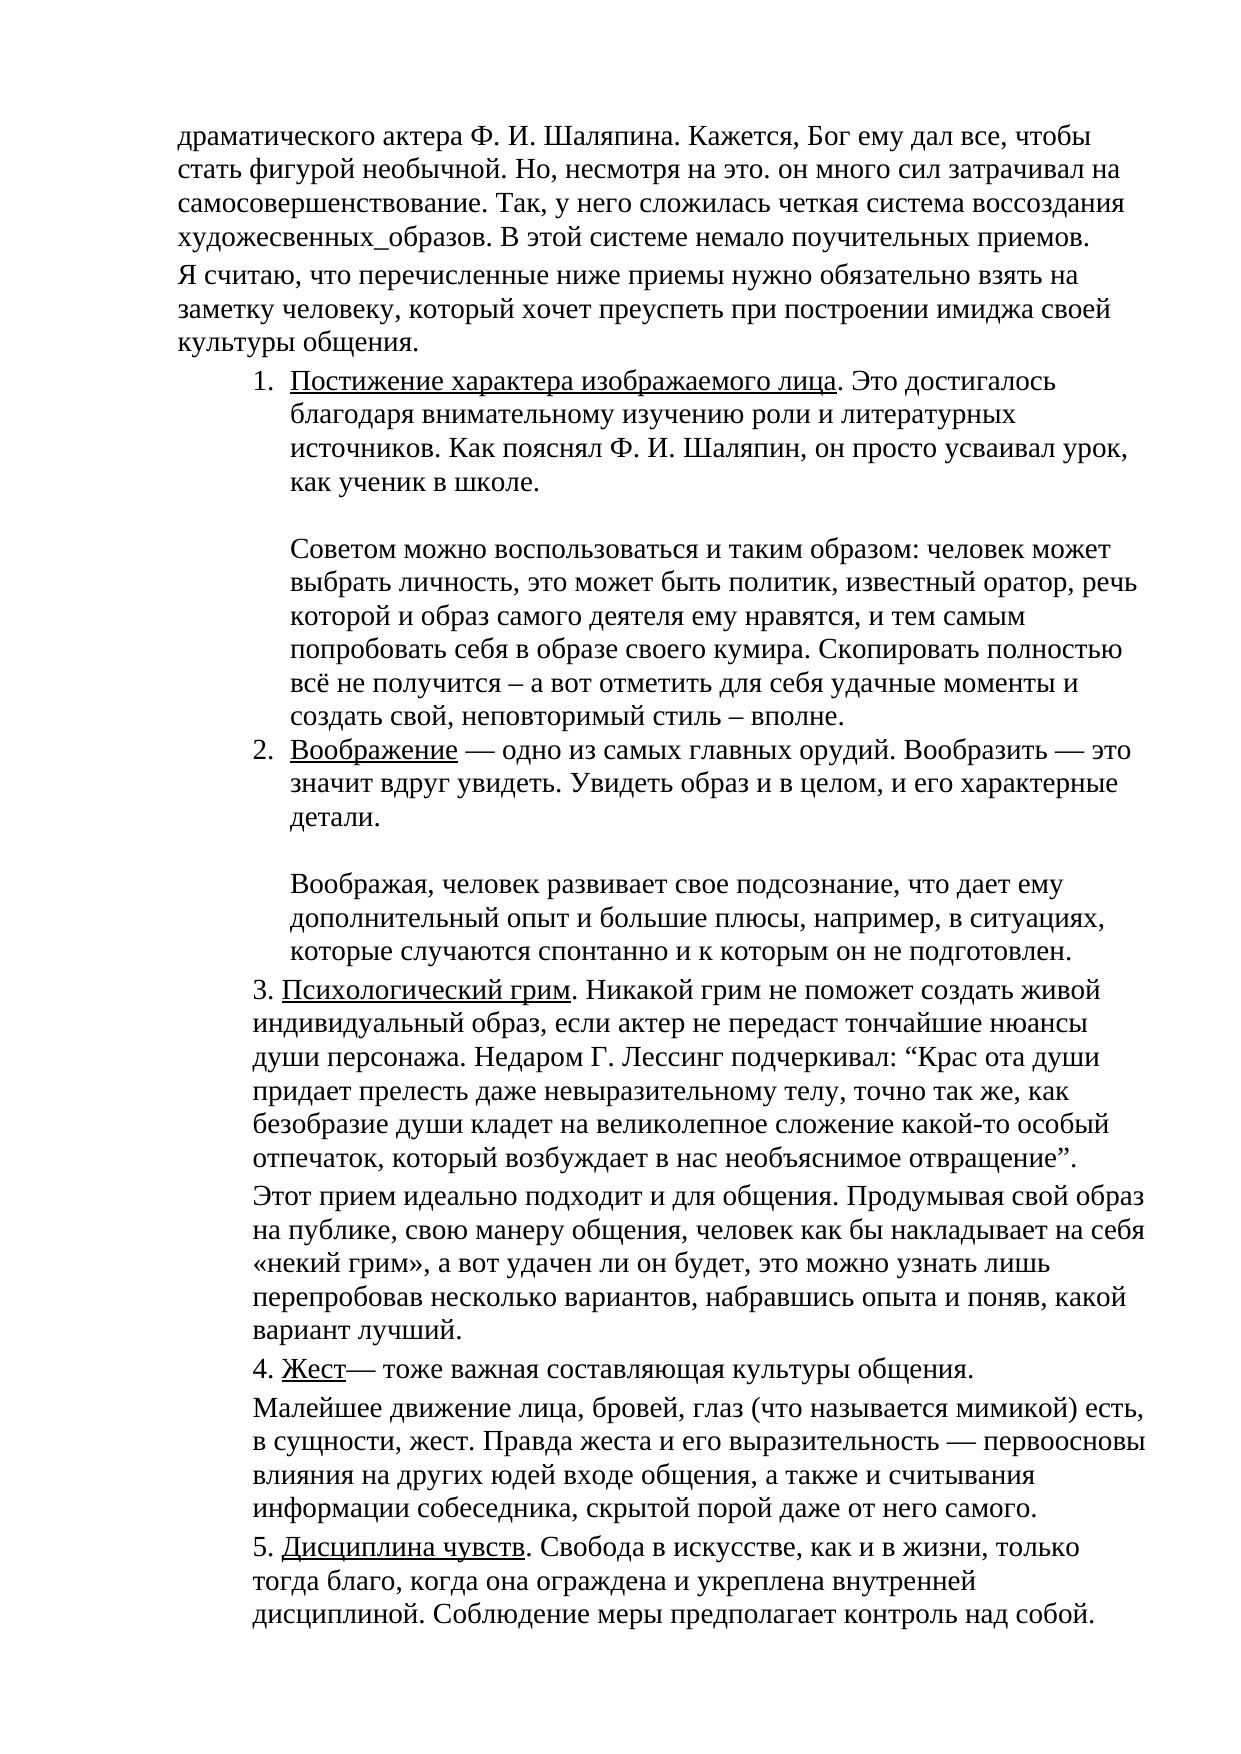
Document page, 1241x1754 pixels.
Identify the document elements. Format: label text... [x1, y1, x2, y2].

list Постижение характера изображаемого лица. Это достигалось благодаря внимательному изучению роли и литературных источников. Как пояснял Ф. И. Шаляпин, он просто усваивал урок, как ученик в школе. [252, 363, 1152, 497]
text 5. Дисциплина чувств. Свобода в искусстве, как и в жизни, только тогда благо, когда она ограждена и укреплена внутренней дисциплиной. Соблюдение меры предполагает контроль над собой. [252, 1529, 1152, 1630]
text Этот прием идеально подходит и для общения. Продумывая свой образ на публике, свою манеру общения, человек как бы накладывает на себя «некий грим», а вот удачен ли он будет, это можно узнать лишь перепробовав несколько вариантов, набравшись опыта и поняв, какой вариант лучший. [252, 1178, 1152, 1346]
text 4. Жест— тоже важная составляющая культуры общения. [252, 1351, 1152, 1385]
text Воображая, человек развивает свое подсознание, что дает ему дополнительный опыт и большие плюсы, например, в ситуациях, которые случаются спонтанно и к которым он не подготовлен. [290, 866, 1152, 967]
list Воображение — одно из самых главных орудий. Вообразить — это значит вдруг увидеть. Увидеть образ и в целом, и его характерные детали. [252, 732, 1152, 833]
text Советом можно воспользоваться и таким образом: человек может выбрать личность, это может быть политик, известный оратор, речь которой и образ самого деятеля ему нравятся, и тем самым попробовать себя в образе своего кумира. Скопировать полностью всё не получится – а вот отметить для себя удачные моменты и создать свой, неповторимый стиль – вполне. [290, 531, 1152, 732]
text Малейшее движение лица, бровей, глаз (что называется мимикой) есть, в сущности, жест. Правда жеста и его выразительность — первоосновы влияния на других юдей входе общения, а также и считывания информации собеседника, скрытой порой даже от него самого. [252, 1390, 1152, 1524]
text 3. Психологический грим. Никакой грим не поможет создать живой индивидуальный образ, если актер не передаст тончайшие нюансы души персонажа. Недаром Г. Лессинг подчеркивал: “Крас ота души придает прелесть даже невыразительному телу, точно так же, как безобразие души кладет на великолепное сложение какой-то особый отпечаток, который возбуждает в нас необъяснимое отвращение”. [252, 972, 1152, 1173]
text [177, 118, 1152, 252]
text Я считаю, что перечисленные ниже приемы нужно обязательно взять на заметку человеку, который хочет преуспеть при построении имиджа своей культуры общения. [177, 257, 1152, 358]
